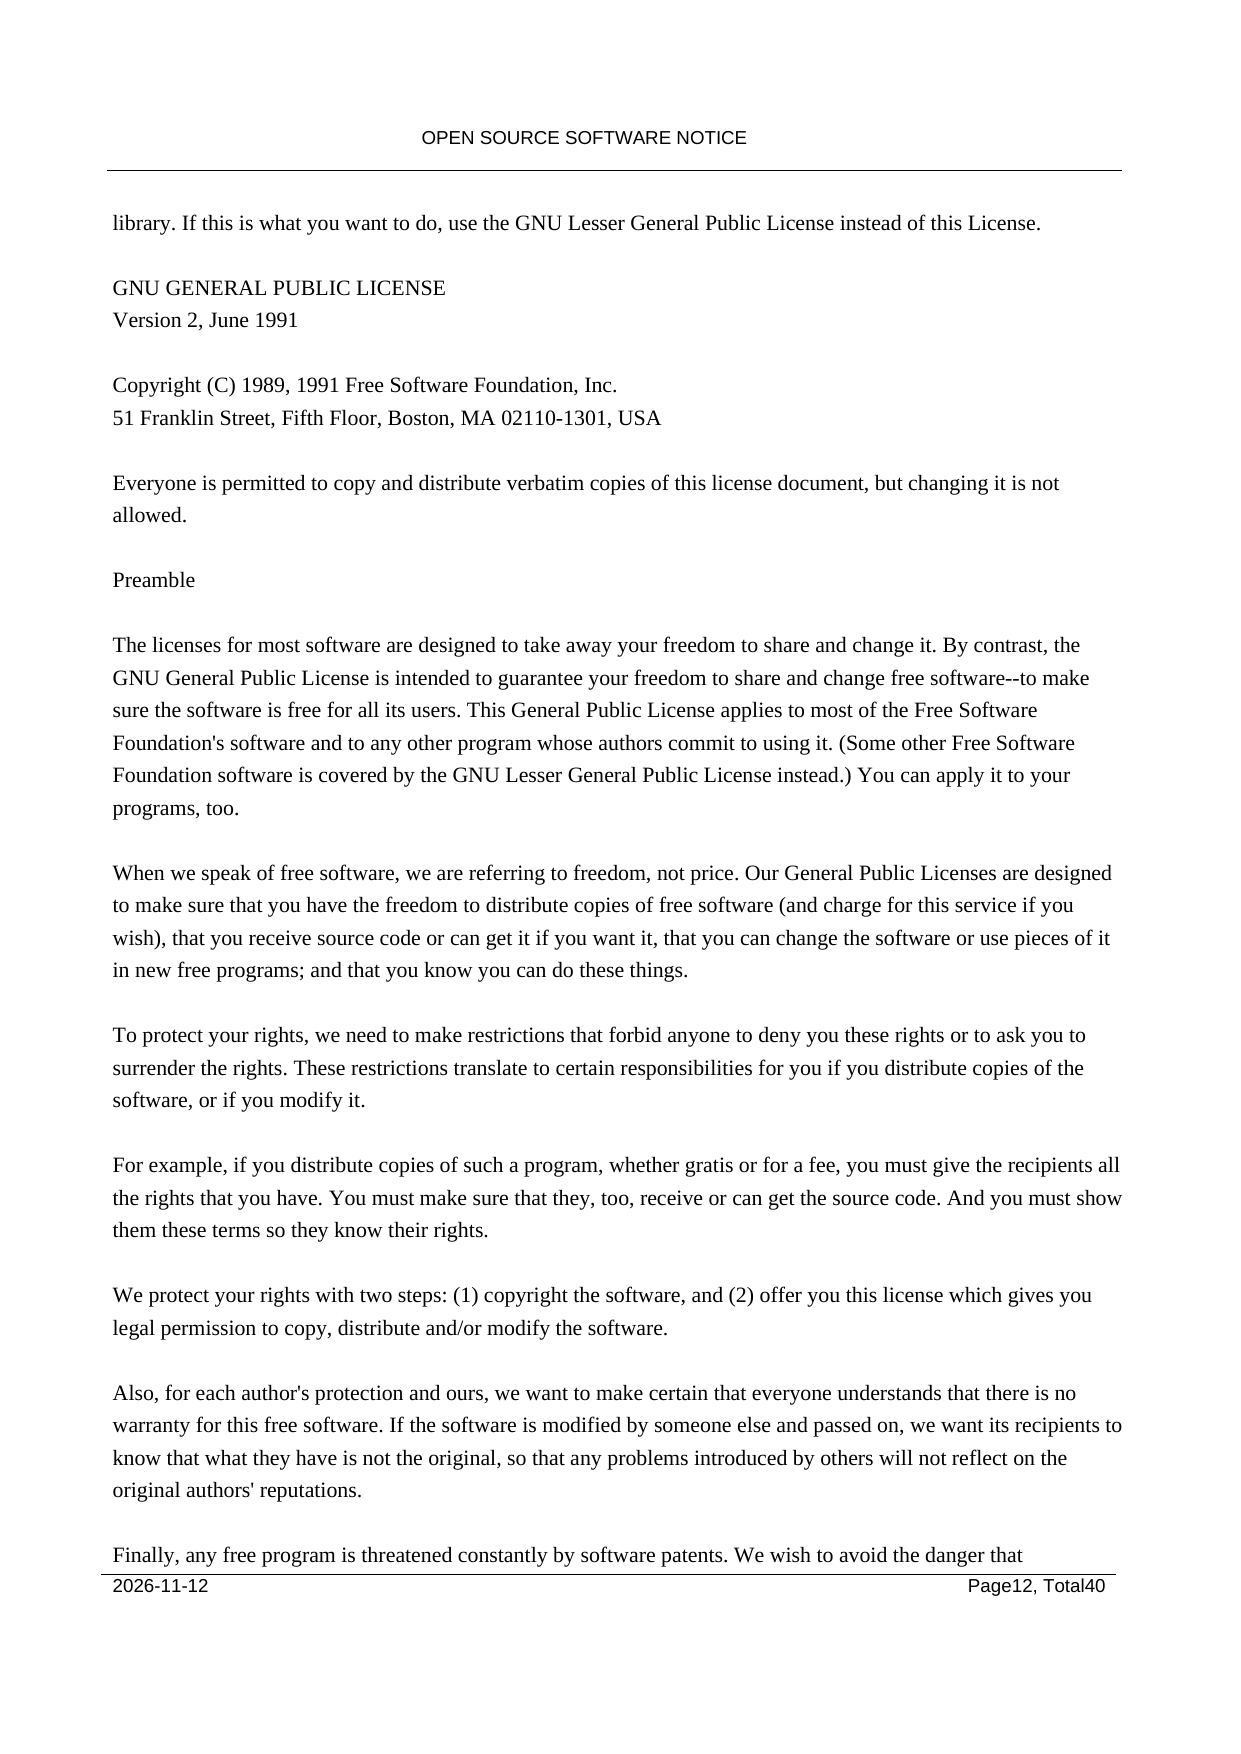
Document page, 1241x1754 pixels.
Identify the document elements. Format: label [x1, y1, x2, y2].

text [112, 206, 1128, 1571]
